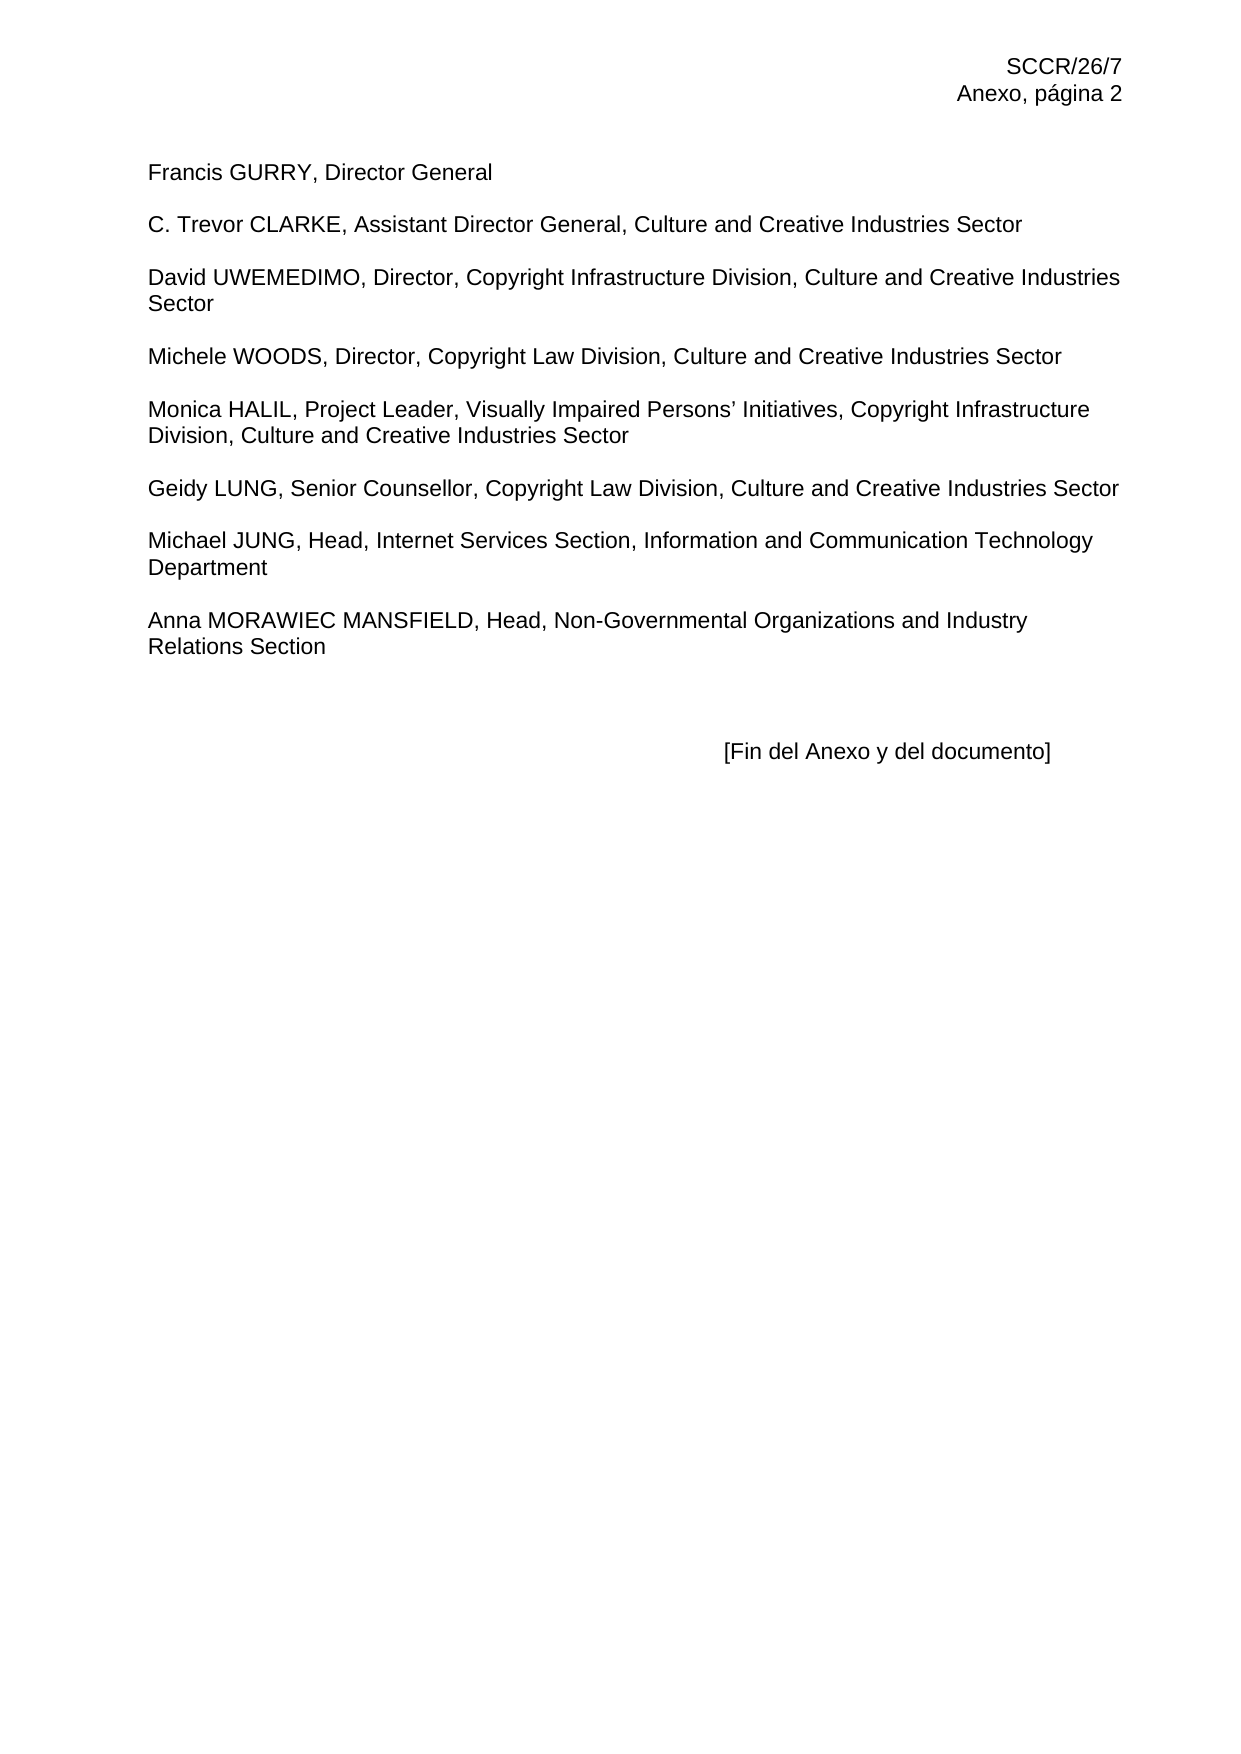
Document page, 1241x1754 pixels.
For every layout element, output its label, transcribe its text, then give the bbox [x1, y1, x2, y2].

text C. Trevor CLARKE, Assistant Director General, Culture and Creative Industries Sector [148, 211, 1122, 238]
text Geidy LUNG, Senior Counsellor, Copyright Law Division, Culture and Creative Industries Sector [148, 475, 1122, 501]
text Michele WOODS, Director, Copyright Law Division, Culture and Creative Industries Sector [148, 343, 1122, 369]
text Francis GURRY, Director General [148, 158, 1122, 185]
text Monica HALIL, Project Leader, Visually Impaired Persons’ Initiatives, Copyright Infrastructure Division, Culture and Creative Industries Sector [148, 396, 1122, 448]
text Michael JUNG, Head, Internet Services Section, Information and Communication Technology Department [148, 527, 1122, 580]
text David UWEMEDIMO, Director, Copyright Infrastructure Division, Culture and Creative Industries Sector [148, 264, 1122, 317]
text Anna MORAWIEC MANSFIELD, Head, Non-Governmental Organizations and Industry Relations Section [148, 607, 1122, 659]
text [Fin del Anexo y del documento] [724, 738, 1122, 765]
